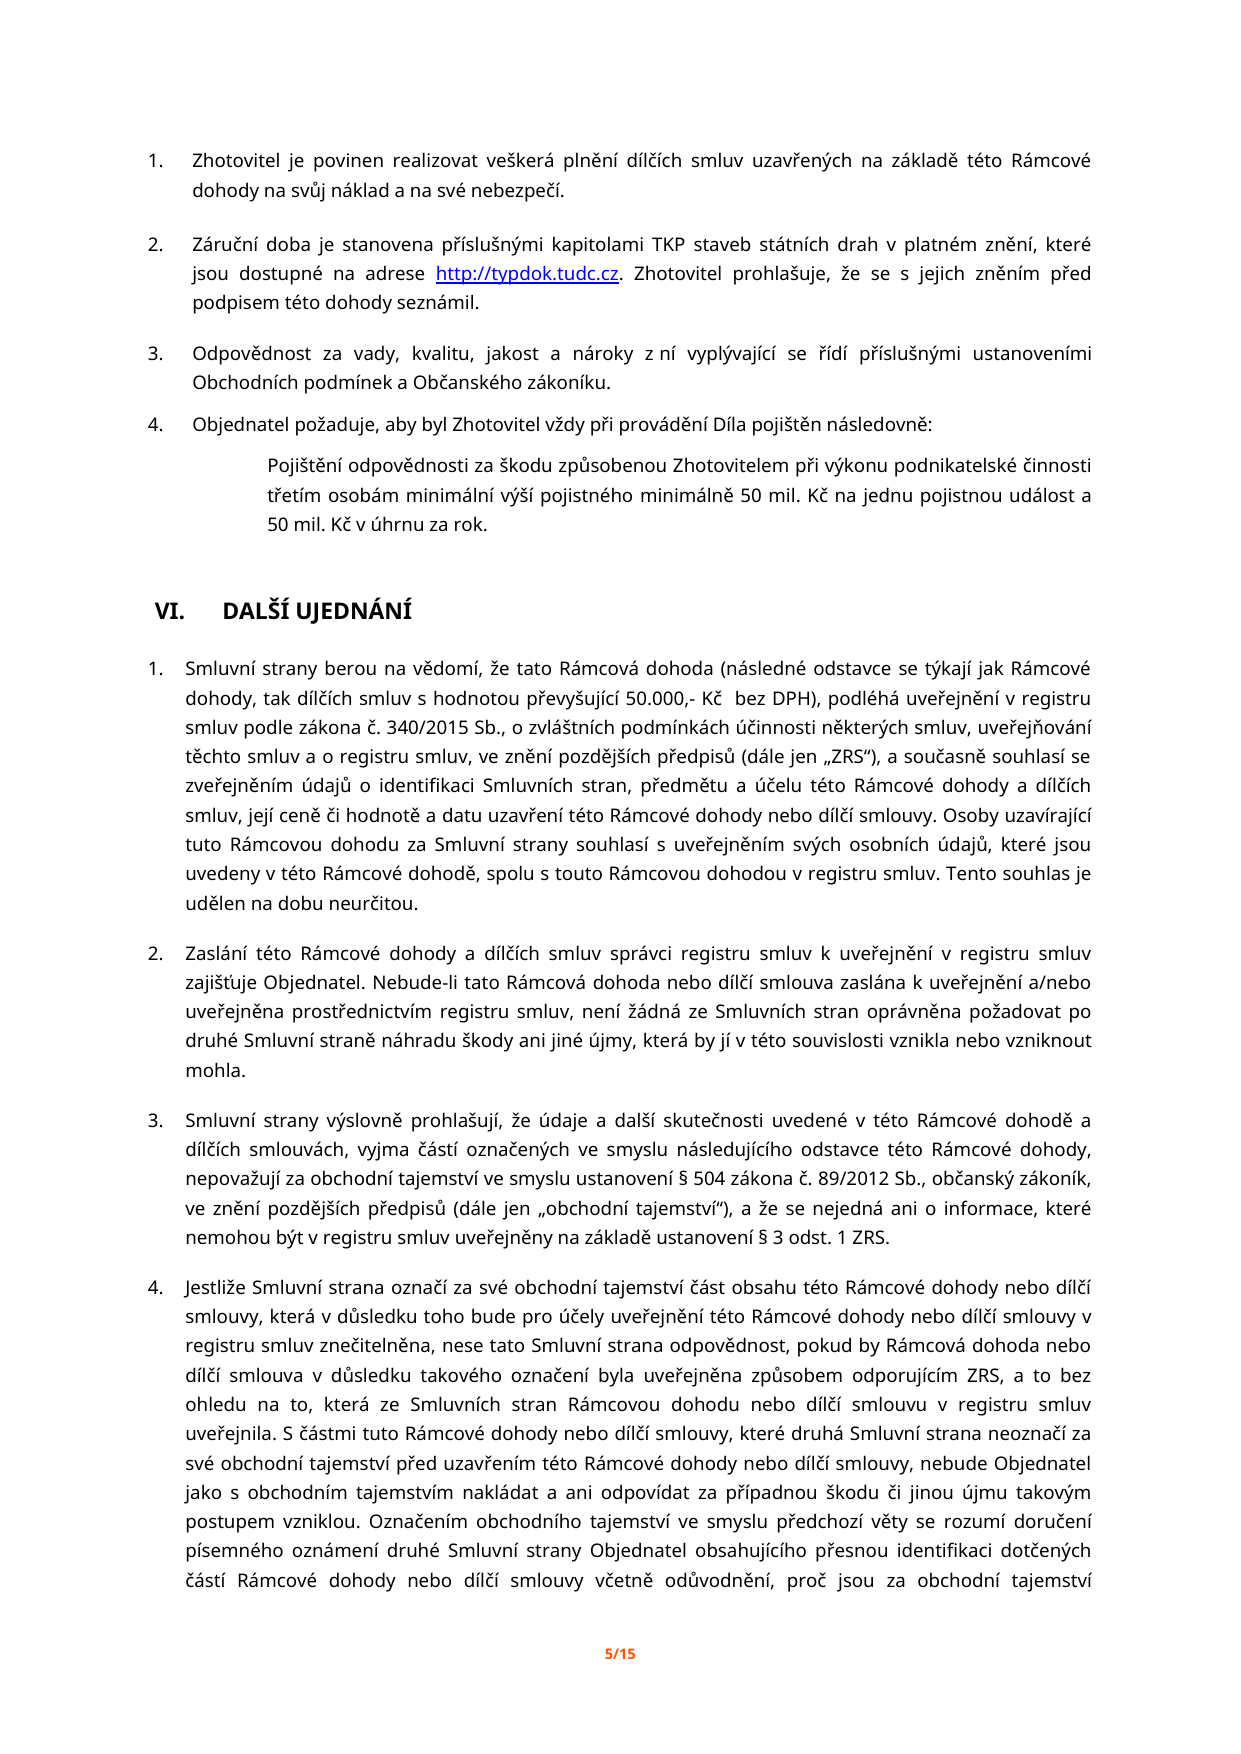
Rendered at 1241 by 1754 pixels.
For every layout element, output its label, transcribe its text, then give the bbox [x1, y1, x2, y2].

text Pojištění odpovědnosti za škodu způsobenou Zhotovitelem při výkonu podnikatelské činnosti třetím osobám minimální výší pojistného minimálně 50 mil. Kč na jednu pojistnou událost a 50 mil. Kč v úhrnu za rok. [267, 453, 1093, 537]
list DALŠÍ UJEDNÁNÍ [185, 595, 1093, 626]
list Zhotovitel je povinen realizovat veškerá plnění dílčích smluv uzavřených na základě této Rámcové dohody na svůj náklad a na své nebezpečí. [148, 148, 1093, 202]
list Smluvní strany berou na vědomí, že tato Rámcová dohoda (následné odstavce se týkají jak Rámcové dohody, tak dílčích smluv s hodnotou převyšující 50.000,- Kč bez DPH), podléhá uveřejnění v registru smluv podle zákona č. 340/2015 Sb., o zvláštních podmínkách účinnosti některých smluv, uveřejňování těchto smluv a o registru smluv, ve znění pozdějších předpisů (dále jen „ZRS“), a současně souhlasí se zveřejněním údajů o identifikaci Smluvních stran, předmětu a účelu této Rámcové dohody a dílčích smluv, její ceně či hodnotě a datu uzavření této Rámcové dohody nebo dílčí smlouvy. Osoby uzavírající tuto Rámcovou dohodu za Smluvní strany souhlasí s uveřejněním svých osobních údajů, které jsou uvedeny v této Rámcové dohodě, spolu s touto Rámcovou dohodou v registru smluv. Tento souhlas je udělen na dobu neurčitou. [148, 656, 1093, 915]
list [148, 1274, 1093, 1592]
list Smluvní strany výslovně prohlašují, že údaje a další skutečnosti uvedené v této Rámcové dohodě a dílčích smlouvách, vyjma částí označených ve smyslu následujícího odstavce této Rámcové dohody, nepovažují za obchodní tajemství ve smyslu ustanovení § 504 zákona č. 89/2012 Sb., občanský zákoník, ve znění pozdějších předpisů (dále jen „obchodní tajemství“), a že se nejedná ani o informace, které nemohou být v registru smluv uveřejněny na základě ustanovení § 3 odst. 1 ZRS. [148, 1107, 1093, 1250]
list Objednatel požaduje, aby byl Zhotovitel vždy při provádění Díla pojištěn následovně: [148, 411, 1093, 436]
list Odpovědnost za vady, kvalitu, jakost a nároky z ní vyplývající se řídí příslušnými ustanoveními Obchodních podmínek a Občanského zákoníku. [148, 340, 1093, 394]
list Zaslání této Rámcové dohody a dílčích smluv správci registru smluv k uveřejnění v registru smluv zajišťuje Objednatel. Nebude-li tato Rámcová dohoda nebo dílčí smlouva zaslána k uveřejnění a/nebo uveřejněna prostřednictvím registru smluv, není žádná ze Smluvních stran oprávněna požadovat po druhé Smluvní straně náhradu škody ani jiné újmy, která by jí v této souvislosti vznikla nebo vzniknout mohla. [148, 940, 1093, 1082]
list Záruční doba je stanovena příslušnými kapitolami TKP staveb státních drah v platném znění, které jsou dostupné na adrese http://typdok.tudc.cz. Zhotovitel prohlašuje, že se s jejich zněním před podpisem této dohody seznámil. [148, 231, 1093, 315]
